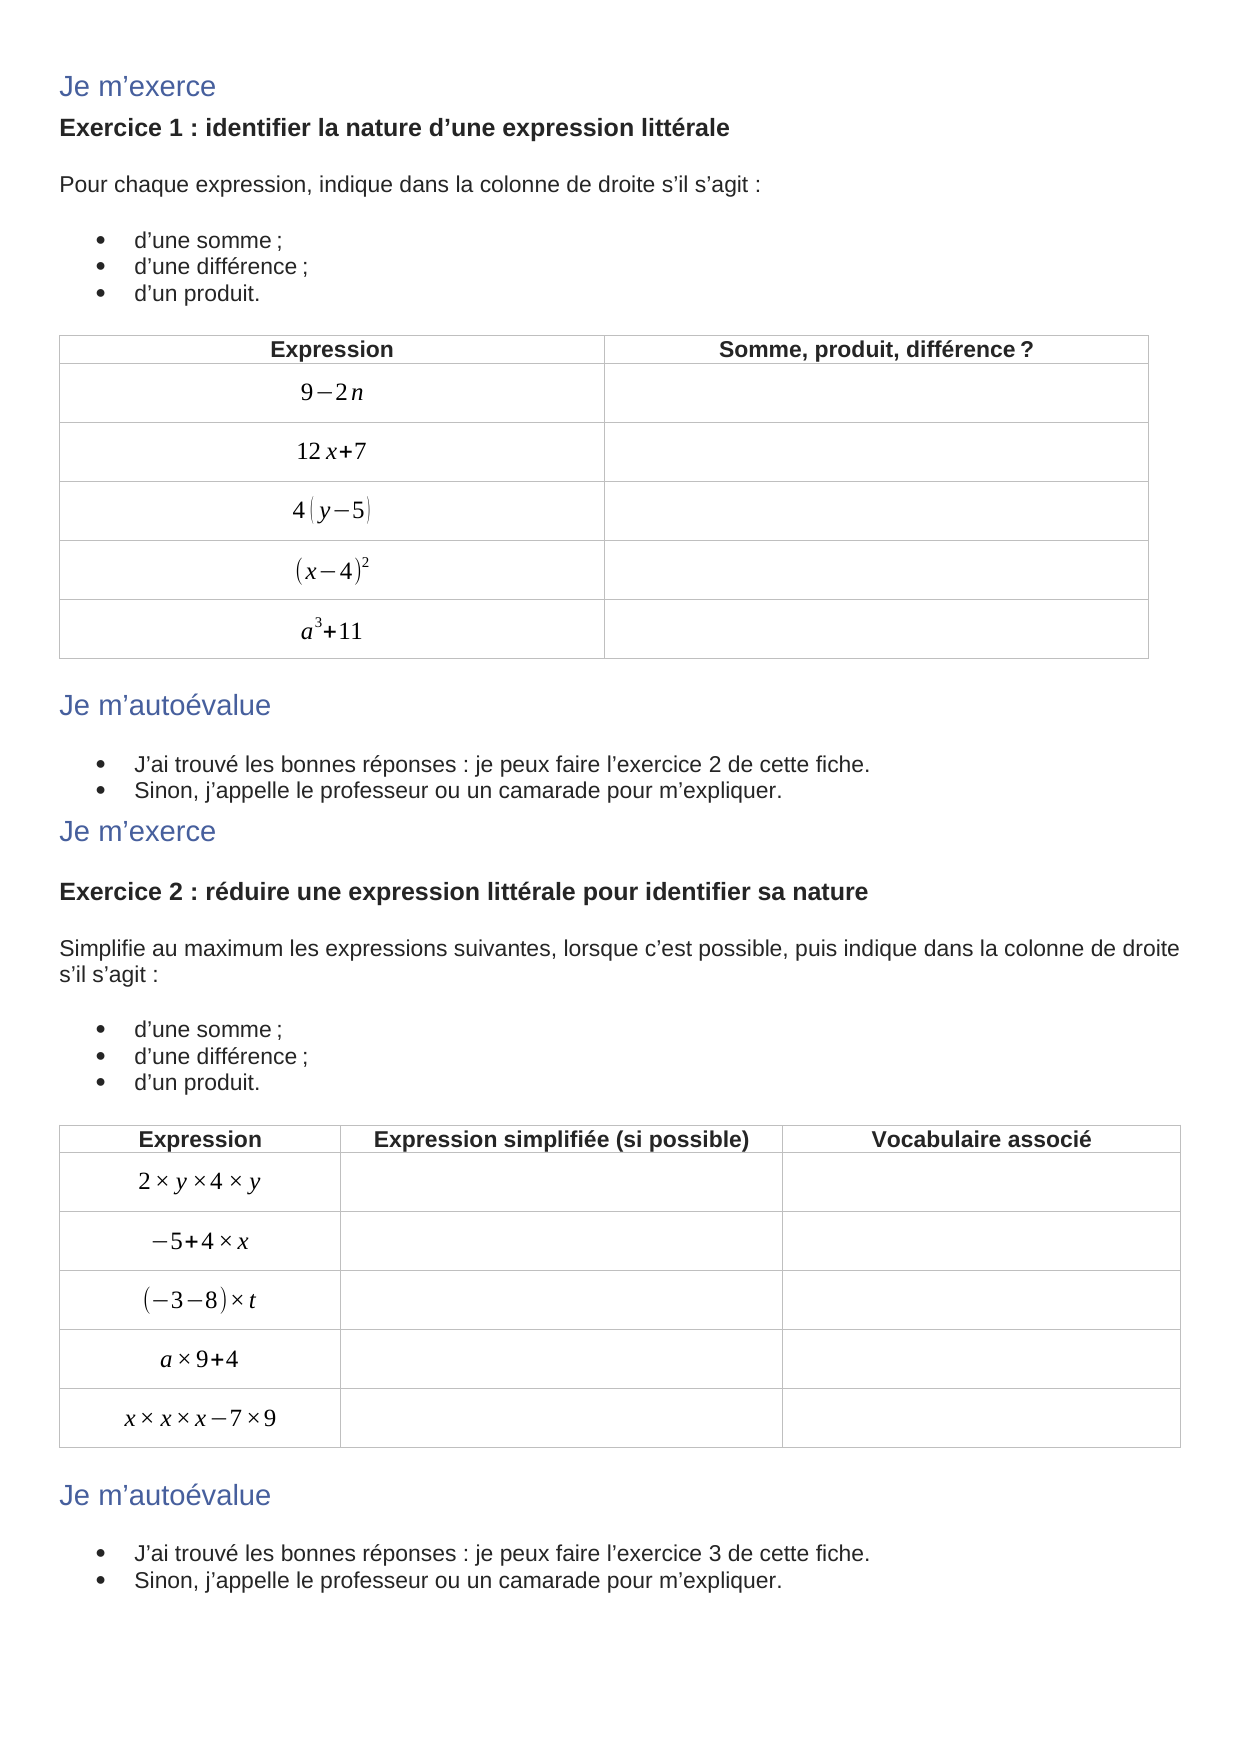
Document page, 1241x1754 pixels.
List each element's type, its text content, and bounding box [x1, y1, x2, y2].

table_cell [60, 541, 604, 599]
list d’une somme ; [97, 227, 1181, 253]
table_cell [783, 1330, 1180, 1388]
table_cell [783, 1153, 1180, 1211]
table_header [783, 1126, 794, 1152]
list d’une somme ; [97, 1016, 1181, 1043]
text Pour chaque expression, indique dans la colonne de droite s’il s’agit : [59, 171, 1181, 198]
table_cell [341, 1330, 782, 1388]
table_cell [783, 1212, 1180, 1270]
subtitle Je m’exerce [59, 69, 1181, 103]
table_cell [341, 1212, 782, 1270]
table_cell [605, 364, 1148, 422]
list d’un produit. [97, 1069, 1181, 1095]
table_cell [783, 1389, 1180, 1447]
subtitle Je m’autoévalue [59, 1477, 1181, 1511]
subtitle Je m’autoévalue [59, 688, 1181, 722]
table_cell [605, 482, 1148, 540]
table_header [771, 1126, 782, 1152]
list d’une différence ; [97, 1043, 1181, 1069]
table_cell [60, 600, 604, 658]
table_cell [783, 1271, 1180, 1329]
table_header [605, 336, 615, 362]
subtitle Je m’exerce [59, 814, 1181, 847]
table_cell [60, 1330, 340, 1388]
table_cell [341, 1389, 782, 1447]
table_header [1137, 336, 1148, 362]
table_cell [341, 1153, 782, 1211]
table_cell [60, 1271, 340, 1329]
list d’un produit. [97, 279, 1181, 306]
table_cell [60, 1389, 340, 1447]
list Sinon, j’appelle le professeur ou un camarade pour m’expliquer. [97, 1567, 1181, 1593]
table_cell [60, 482, 604, 540]
list J’ai trouvé les bonnes réponses : je peux faire l’exercice 3 de cette fiche. [97, 1540, 1181, 1567]
list d’une différence ; [97, 253, 1181, 279]
subtitle Exercice 1 : identifier la nature d’une expression littérale [59, 113, 1181, 142]
table_cell [341, 1271, 782, 1329]
table_cell [605, 423, 1148, 481]
text Simplifie au maximum les expressions suivantes, lorsque c’est possible, puis indique dans la colonne de droite s’il s’agit : [59, 934, 1181, 987]
table_cell [60, 1153, 340, 1211]
table_cell [605, 600, 1148, 658]
table_cell [60, 1212, 340, 1270]
table_cell [60, 423, 604, 481]
subtitle Exercice 2 : réduire une expression littérale pour identifier sa nature [59, 877, 1181, 905]
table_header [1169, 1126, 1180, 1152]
list Sinon, j’appelle le professeur ou un camarade pour m’expliquer. [97, 777, 1181, 803]
table_cell [60, 364, 604, 422]
list J’ai trouvé les bonnes réponses : je peux faire l’exercice 2 de cette fiche. [97, 751, 1181, 777]
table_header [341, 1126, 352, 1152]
table_cell [605, 541, 1148, 599]
